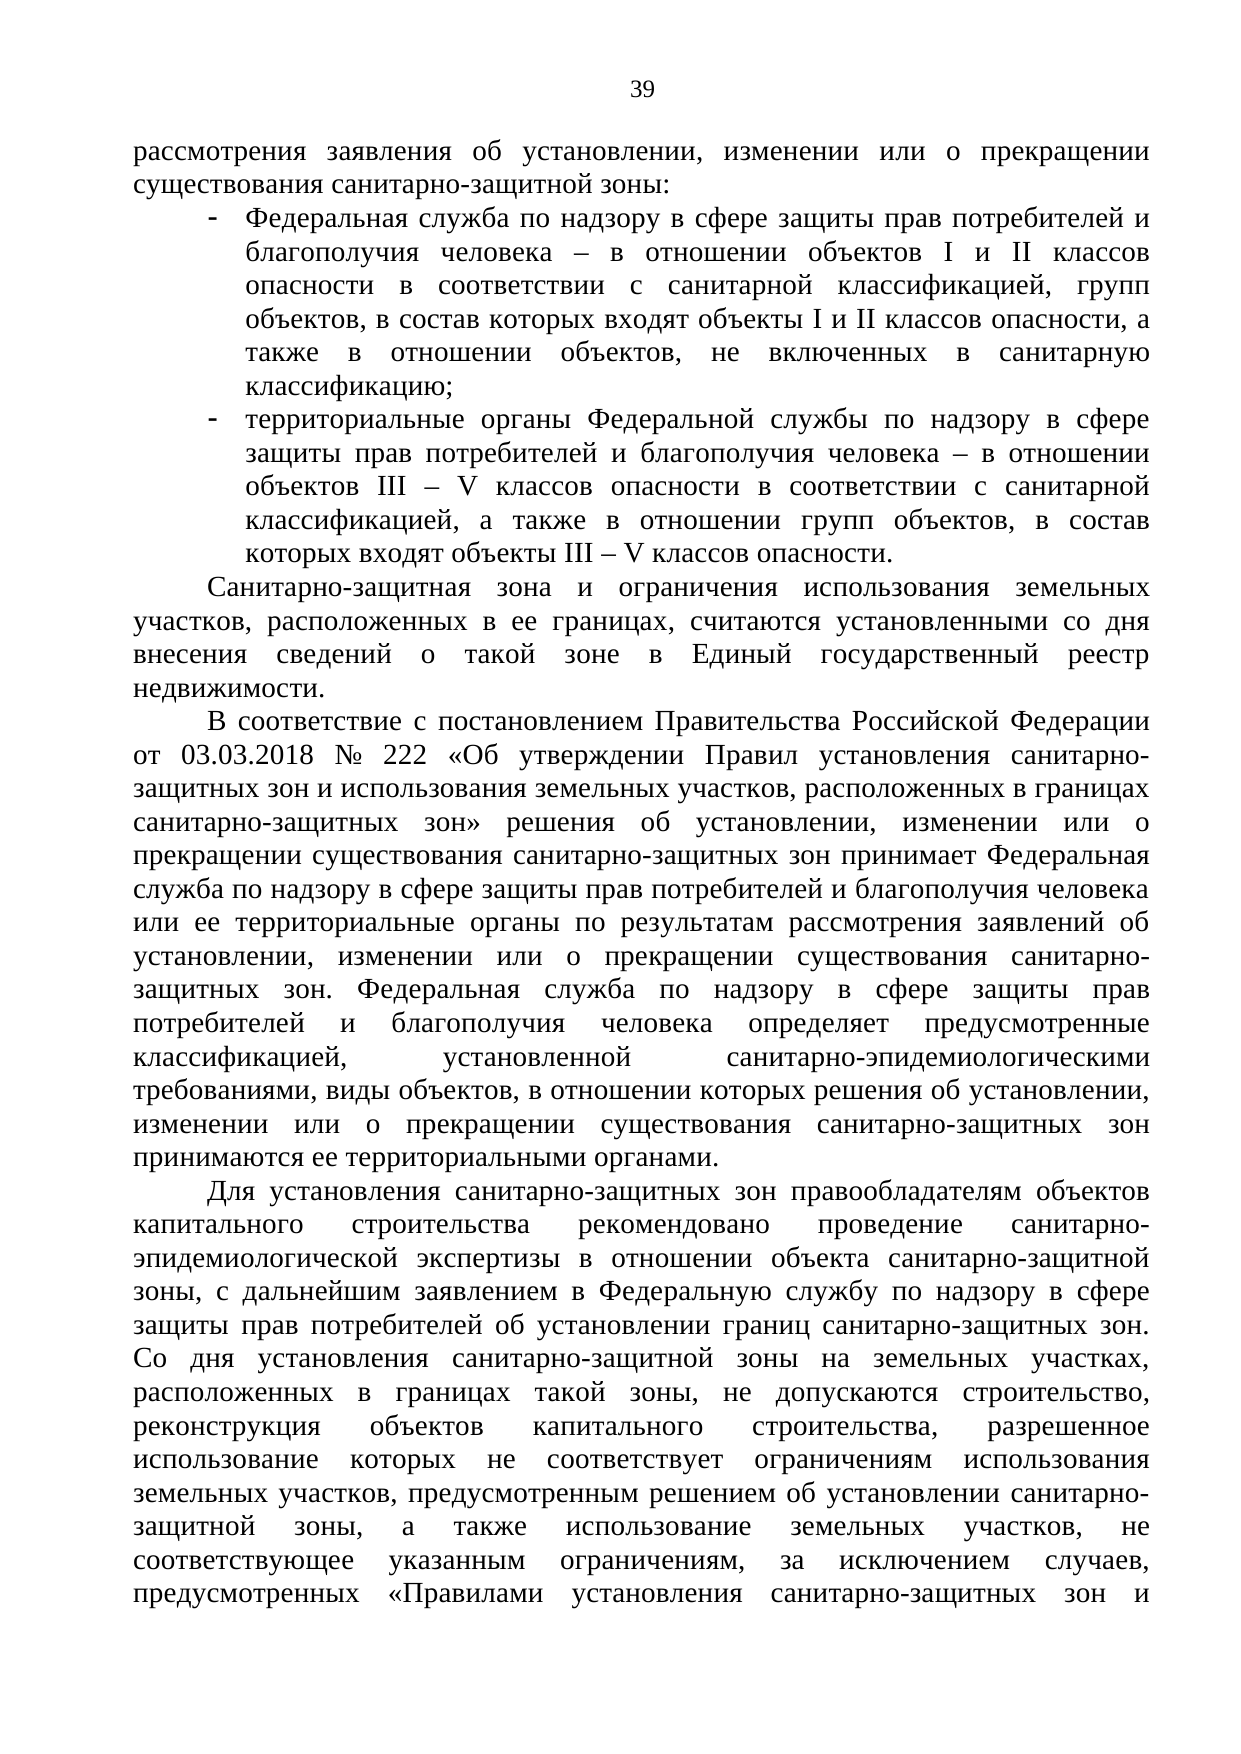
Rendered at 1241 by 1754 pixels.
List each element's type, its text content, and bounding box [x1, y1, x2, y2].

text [133, 1173, 1152, 1609]
list территориальные органы Федеральной службы по надзору в сфере защиты прав потребителей и благополучия человека – в отношении объектов III – V классов опасности в соответствии с санитарной классификацией, а также в отношении групп объектов, в состав которых входят объекты III – V классов опасности. [208, 401, 1152, 569]
text В соответствие с постановлением Правительства Российской Федерации от 03.03.2018 № 222 «Об утверждении Правил установления санитарно-защитных зон и использования земельных участков, расположенных в границах санитарно-защитных зон» решения об установлении, изменении или о прекращении существования санитарно-защитных зон принимает Федеральная служба по надзору в сфере защиты прав потребителей и благополучия человека или ее территориальные органы по результатам рассмотрения заявлений об установлении, изменении или о прекращении существования санитарно-защитных зон. Федеральная служба по надзору в сфере защиты прав потребителей и благополучия человека определяет предусмотренные классификацией, установленной санитарно-эпидемиологическими требованиями, виды объектов, в отношении которых решения об установлении, изменении или о прекращении существования санитарно-защитных зон принимаются ее территориальными органами. [133, 703, 1152, 1173]
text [133, 133, 1152, 200]
list Федеральная служба по надзору в сфере защиты прав потребителей и благополучия человека – в отношении объектов I и II классов опасности в соответствии с санитарной классификацией, групп объектов, в состав которых входят объекты I и II классов опасности, а также в отношении объектов, не включенных в санитарную классификацию; [208, 200, 1152, 401]
text Санитарно-защитная зона и ограничения использования земельных участков, расположенных в ее границах, считаются установленными со дня внесения сведений о такой зоне в Единый государственный реестр недвижимости. [133, 569, 1152, 703]
